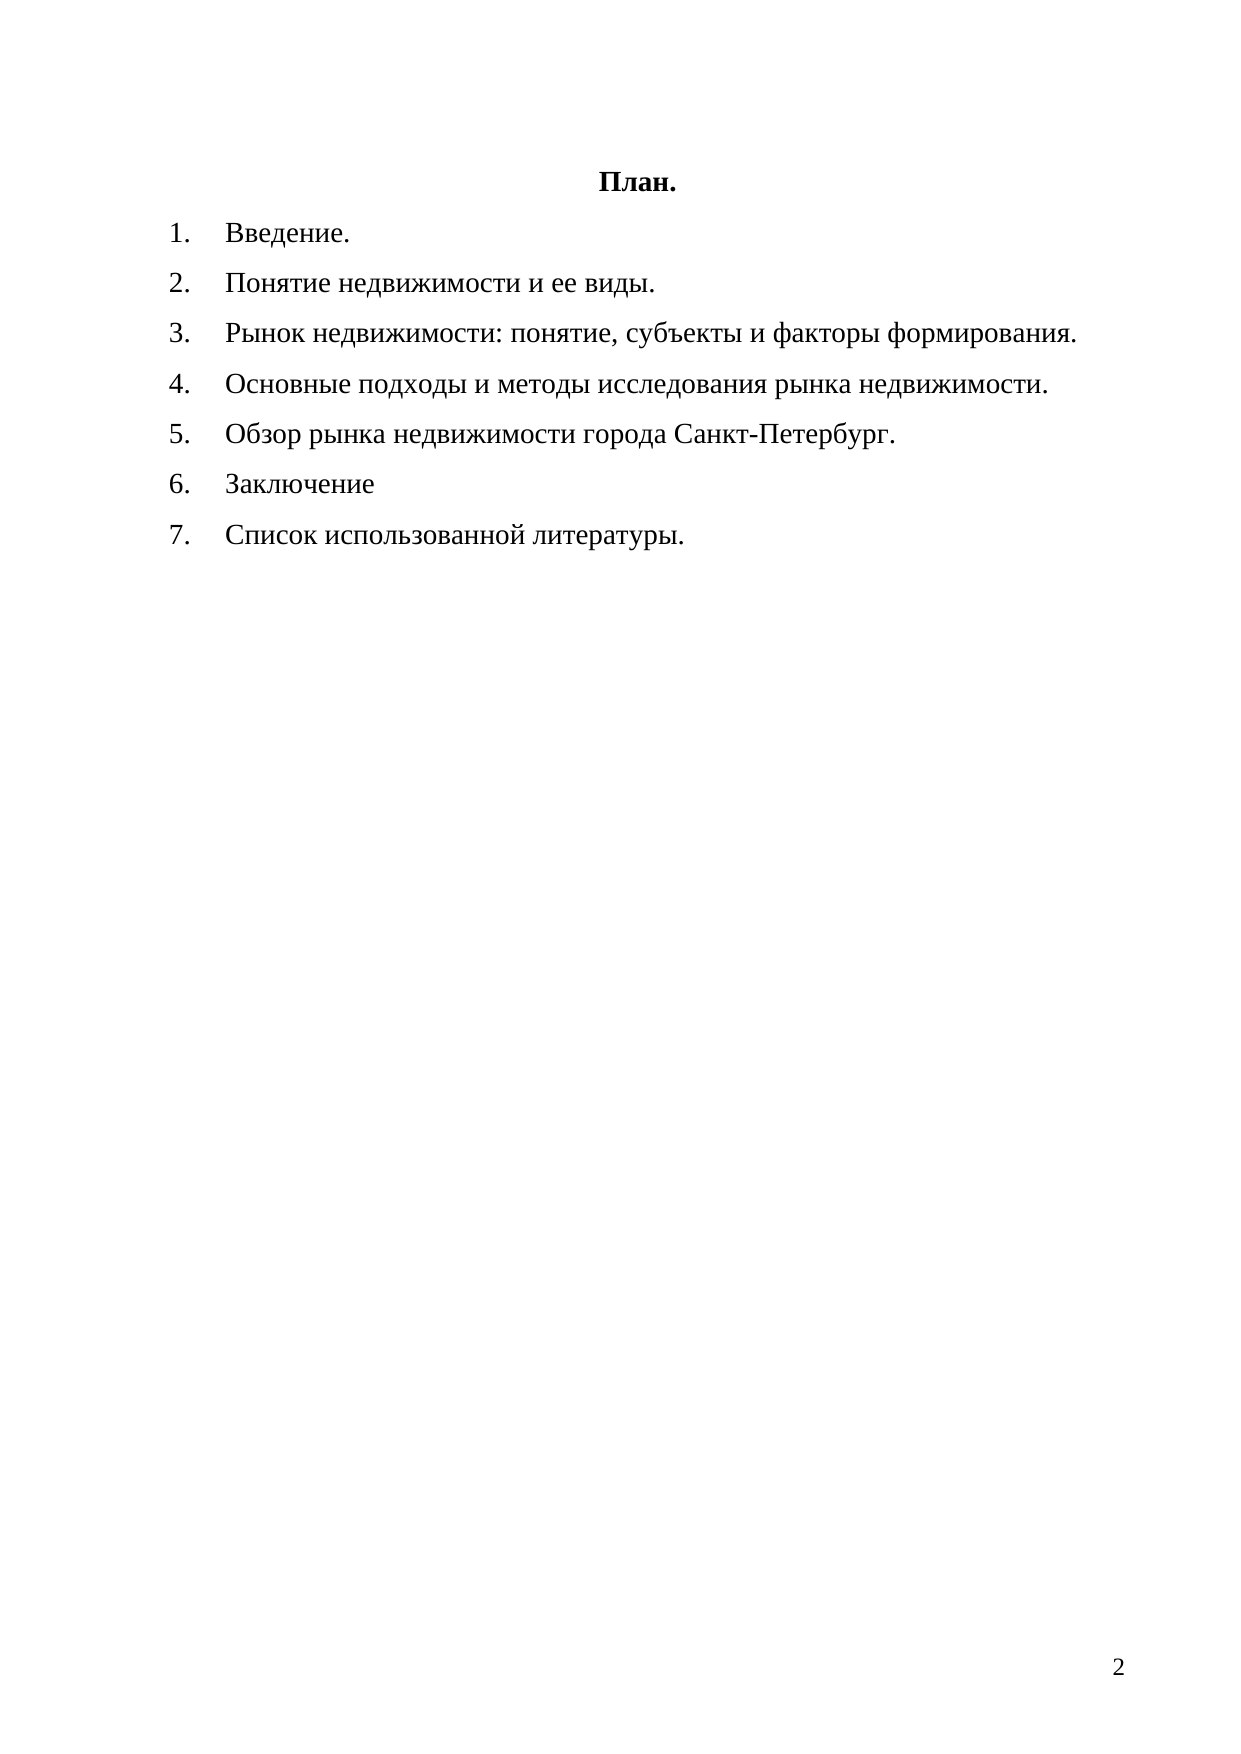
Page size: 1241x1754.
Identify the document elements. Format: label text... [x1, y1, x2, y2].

list Заключение [169, 466, 1125, 500]
list Введение. [169, 215, 1125, 248]
text План. [150, 164, 1125, 198]
list Рынок недвижимости: понятие, субъекты и факторы формирования. [169, 316, 1125, 349]
list Список использованной литературы. [169, 517, 1125, 550]
list Обзор рынка недвижимости города Санкт-Петербург. [169, 416, 1125, 450]
list Основные подходы и методы исследования рынка недвижимости. [169, 366, 1125, 399]
list Понятие недвижимости и ее виды. [169, 265, 1125, 299]
